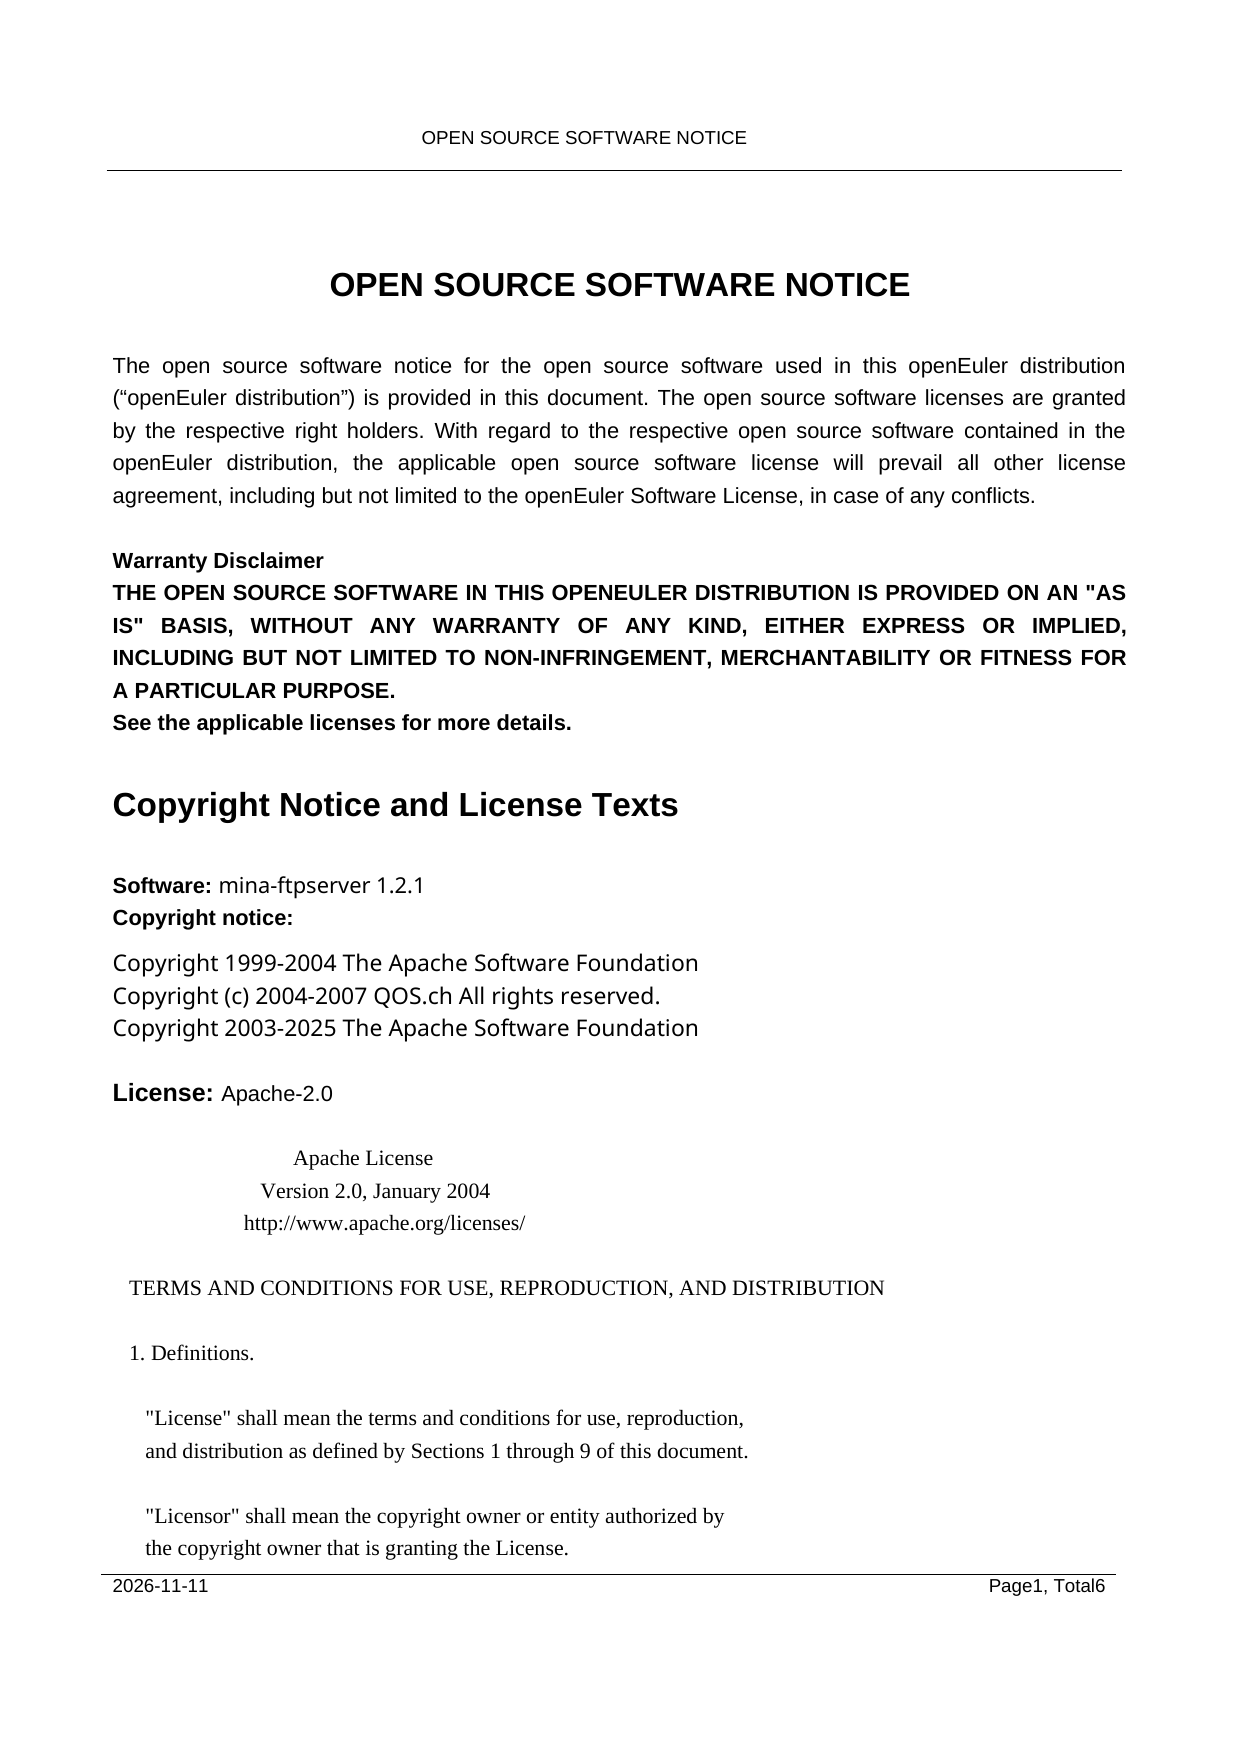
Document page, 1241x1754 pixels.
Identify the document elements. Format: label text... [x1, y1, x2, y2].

text License: Apache-2.0 [112, 1077, 1128, 1109]
text Warranty Disclaimer [112, 544, 1128, 576]
text OPEN SOURCE SOFTWARE NOTICE [112, 251, 1128, 316]
text The open source software notice for the open source software used in this openEuler distribution (“openEuler distribution”) is provided in this document. The open source software licenses are granted by the respective right holders. With regard to the respective open source software contained in the openEuler distribution, the applicable open source software license will prevail all other license agreement, including but not limited to the openEuler Software License, in case of any conflicts. [112, 349, 1128, 511]
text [112, 1109, 1128, 1564]
text THE OPEN SOURCE SOFTWARE IN THIS OPENEULER DISTRIBUTION IS PROVIDED ON AN "AS IS" BASIS, WITHOUT ANY WARRANTY OF ANY KIND, EITHER EXPRESS OR IMPLIED, INCLUDING BUT NOT LIMITED TO NON-INFRINGEMENT, MERCHANTABILITY OR FITNESS FOR A PARTICULAR PURPOSE. See the applicable licenses for more details. [112, 576, 1128, 739]
text Copyright notice: [112, 901, 1128, 934]
text Copyright Notice and License Texts [112, 771, 1128, 836]
title Software: mina-ftpserver 1.2.1 [112, 869, 1128, 901]
text Copyright 1999-2004 The Apache Software Foundation Copyright (c) 2004-2007 QOS.ch All rights reserved. Copyright 2003-2025 The Apache Software Foundation [112, 947, 1128, 1077]
